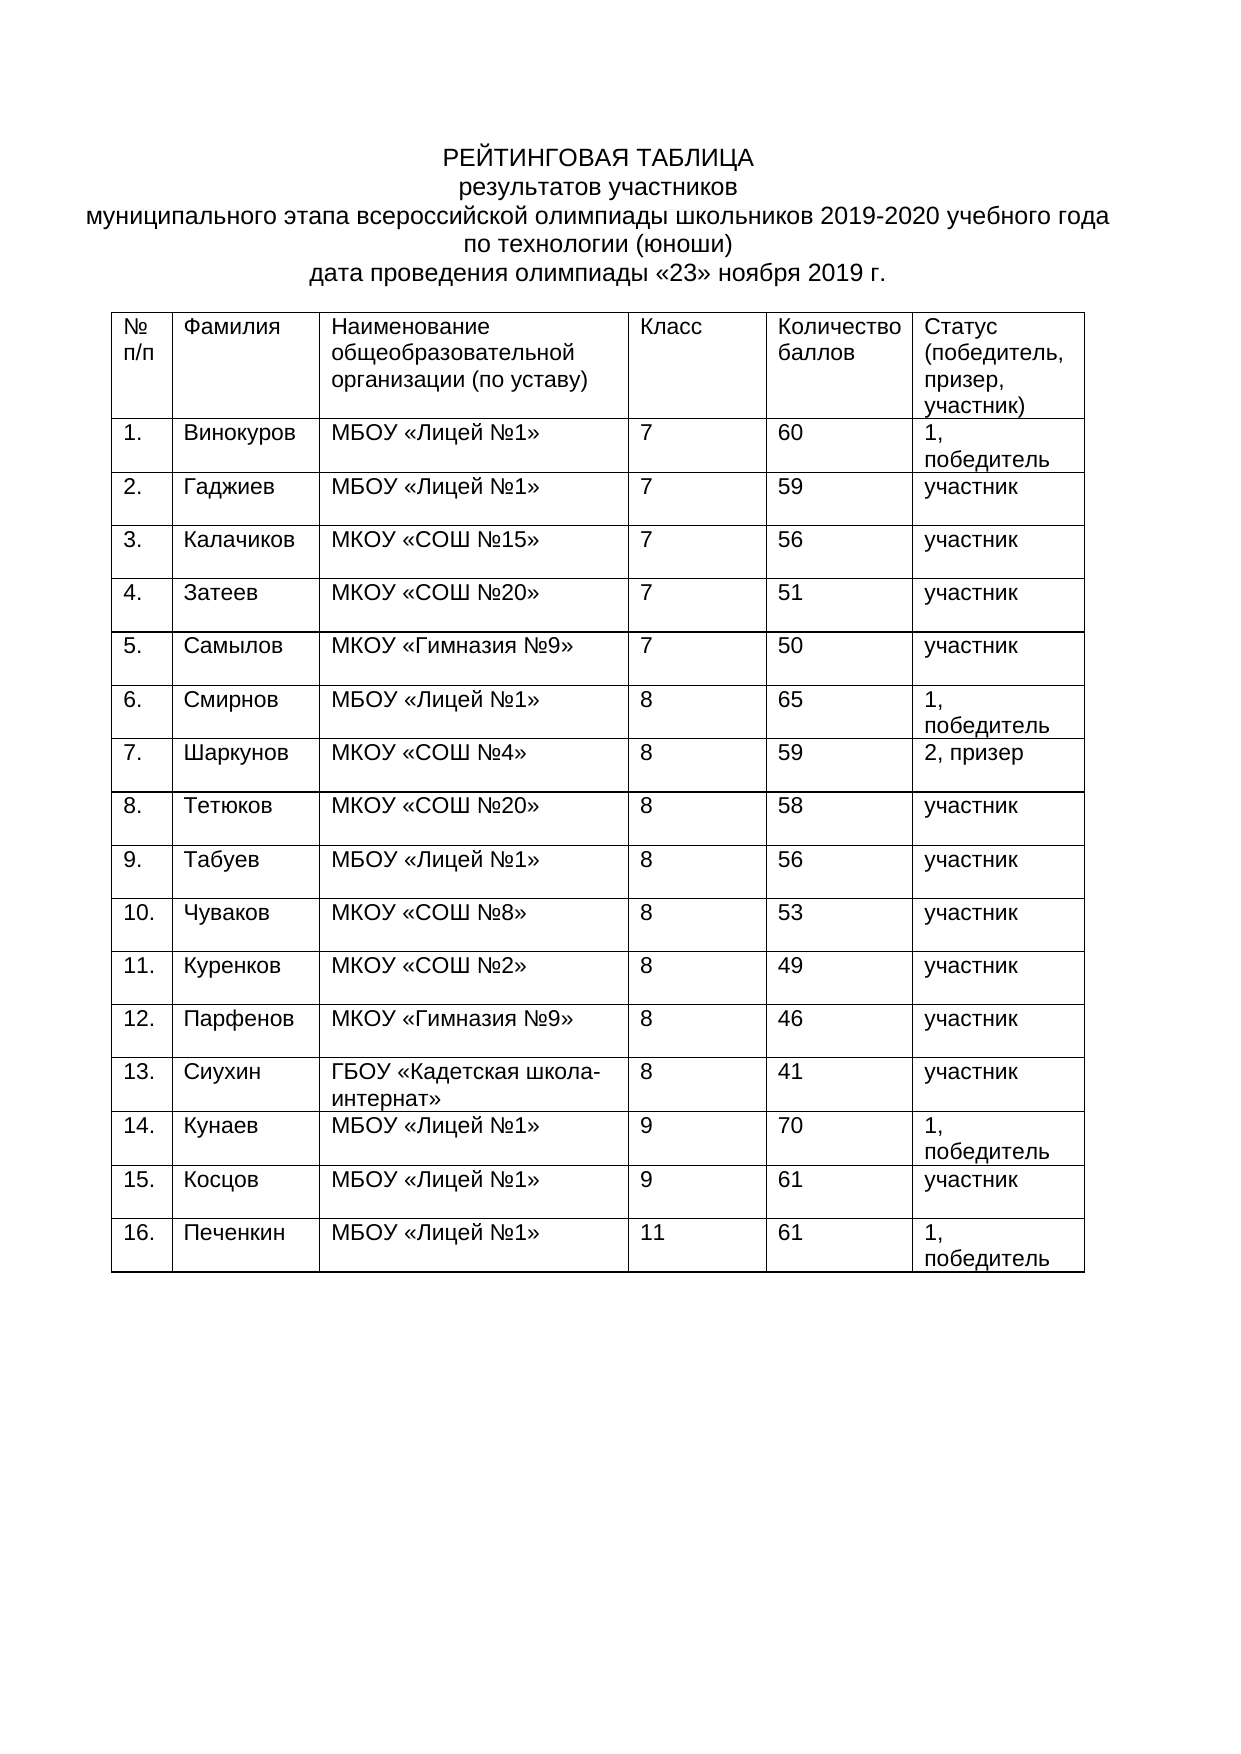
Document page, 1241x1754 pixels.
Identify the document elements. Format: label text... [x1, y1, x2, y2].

table_cell 1, победитель [913, 1112, 1084, 1164]
table_cell 8 [629, 686, 766, 738]
table_cell участник [913, 793, 1084, 844]
table_cell 56 [767, 526, 912, 578]
table_cell [112, 473, 172, 525]
table_cell Сиухин [173, 1058, 319, 1111]
table_cell 8 [629, 739, 766, 791]
table_cell Печенкин [173, 1219, 319, 1271]
table_cell [112, 899, 172, 951]
table_cell Чуваков [173, 899, 319, 951]
table_cell 59 [767, 473, 912, 525]
table_cell [112, 686, 172, 738]
table_cell [112, 952, 172, 1004]
table_cell 8 [629, 1058, 766, 1111]
table_cell 8 [629, 952, 766, 1004]
table_cell [112, 419, 172, 472]
table_header Фамилия [173, 313, 319, 418]
table_cell [112, 846, 172, 898]
table_cell Самылов [173, 633, 319, 684]
table_cell МКОУ «СОШ №15» [320, 526, 628, 578]
table_cell 1, победитель [913, 419, 1084, 472]
table_cell 41 [767, 1058, 912, 1111]
text дата проведения олимпиады «23» ноября 2019 г. [44, 258, 1152, 287]
table_cell 8 [629, 793, 766, 844]
text результатов участников [44, 172, 1152, 201]
table_cell 7 [629, 419, 766, 472]
table_cell 61 [767, 1219, 912, 1271]
table_cell 8 [629, 899, 766, 951]
table_cell Куренков [173, 952, 319, 1004]
table_cell МБОУ «Лицей №1» [320, 419, 628, 472]
table_cell 56 [767, 846, 912, 898]
table_cell [112, 1166, 172, 1218]
table_cell [112, 1219, 172, 1271]
table_cell [112, 793, 172, 844]
table_cell участник [913, 952, 1084, 1004]
table_cell Парфенов [173, 1005, 319, 1057]
table_cell 7 [629, 473, 766, 525]
table_cell [112, 739, 172, 791]
table_cell Табуев [173, 846, 319, 898]
table_cell 7 [629, 633, 766, 684]
table_cell Затеев [173, 579, 319, 631]
table_cell МКОУ «СОШ №20» [320, 579, 628, 631]
table_cell 7 [629, 579, 766, 631]
table_cell участник [913, 473, 1084, 525]
table_cell участник [913, 579, 1084, 631]
text РЕЙТИНГОВАЯ ТАБЛИЦА [44, 143, 1152, 172]
table_cell 9 [629, 1112, 766, 1164]
table_cell 7 [629, 526, 766, 578]
table_cell [112, 579, 172, 631]
table_cell 9 [629, 1166, 766, 1218]
table_cell участник [913, 846, 1084, 898]
table_cell МКОУ «СОШ №20» [320, 793, 628, 844]
table_cell 61 [767, 1166, 912, 1218]
table_cell 50 [767, 633, 912, 684]
table_cell [112, 1058, 172, 1111]
table_cell МКОУ «СОШ №4» [320, 739, 628, 791]
table_cell МКОУ «Гимназия №9» [320, 1005, 628, 1057]
table_cell МБОУ «Лицей №1» [320, 1219, 628, 1271]
table_cell 1, победитель [913, 686, 1084, 738]
table_cell участник [913, 526, 1084, 578]
table_cell Винокуров [173, 419, 319, 472]
table_cell 51 [767, 579, 912, 631]
table_header № п/п [112, 313, 172, 418]
table_header Статус (победитель, призер, участник) [913, 313, 1084, 418]
table_cell 60 [767, 419, 912, 472]
table_cell участник [913, 1166, 1084, 1218]
table_cell Шаркунов [173, 739, 319, 791]
table_cell [112, 1005, 172, 1057]
table_cell [112, 633, 172, 684]
table_cell 46 [767, 1005, 912, 1057]
table_cell Тетюков [173, 793, 319, 844]
table_cell 1, победитель [913, 1219, 1084, 1271]
table_cell 65 [767, 686, 912, 738]
table_cell 2, призер [913, 739, 1084, 791]
table_cell МКОУ «СОШ №8» [320, 899, 628, 951]
table_cell участник [913, 899, 1084, 951]
text муниципального этапа всероссийской олимпиады школьников 2019-2020 учебного года [44, 201, 1152, 229]
table_cell 58 [767, 793, 912, 844]
table_cell МБОУ «Лицей №1» [320, 1166, 628, 1218]
table_cell МБОУ «Лицей №1» [320, 686, 628, 738]
table_cell МБОУ «Лицей №1» [320, 473, 628, 525]
table_cell МКОУ «СОШ №2» [320, 952, 628, 1004]
table_header Наименование общеобразовательной организации (по уставу) [320, 313, 628, 418]
table_cell ГБОУ «Кадетская школа-интернат» [320, 1058, 628, 1111]
table_cell [112, 526, 172, 578]
table_cell 49 [767, 952, 912, 1004]
table_cell 11 [629, 1219, 766, 1271]
table_cell 59 [767, 739, 912, 791]
table_cell [112, 1112, 172, 1164]
table_cell участник [913, 633, 1084, 684]
table_cell МБОУ «Лицей №1» [320, 1112, 628, 1164]
table_cell МКОУ «Гимназия №9» [320, 633, 628, 684]
table_header Количество баллов [767, 313, 912, 418]
table_cell Смирнов [173, 686, 319, 738]
table_header Класс [629, 313, 766, 418]
table_cell Косцов [173, 1166, 319, 1218]
table_cell Гаджиев [173, 473, 319, 525]
table_cell 8 [629, 1005, 766, 1057]
table_cell 8 [629, 846, 766, 898]
table_cell участник [913, 1058, 1084, 1111]
table_cell Калачиков [173, 526, 319, 578]
table_cell 53 [767, 899, 912, 951]
table_cell Кунаев [173, 1112, 319, 1164]
table_cell 70 [767, 1112, 912, 1164]
table_cell участник [913, 1005, 1084, 1057]
table_cell МБОУ «Лицей №1» [320, 846, 628, 898]
text по технологии (юноши) [44, 229, 1152, 258]
